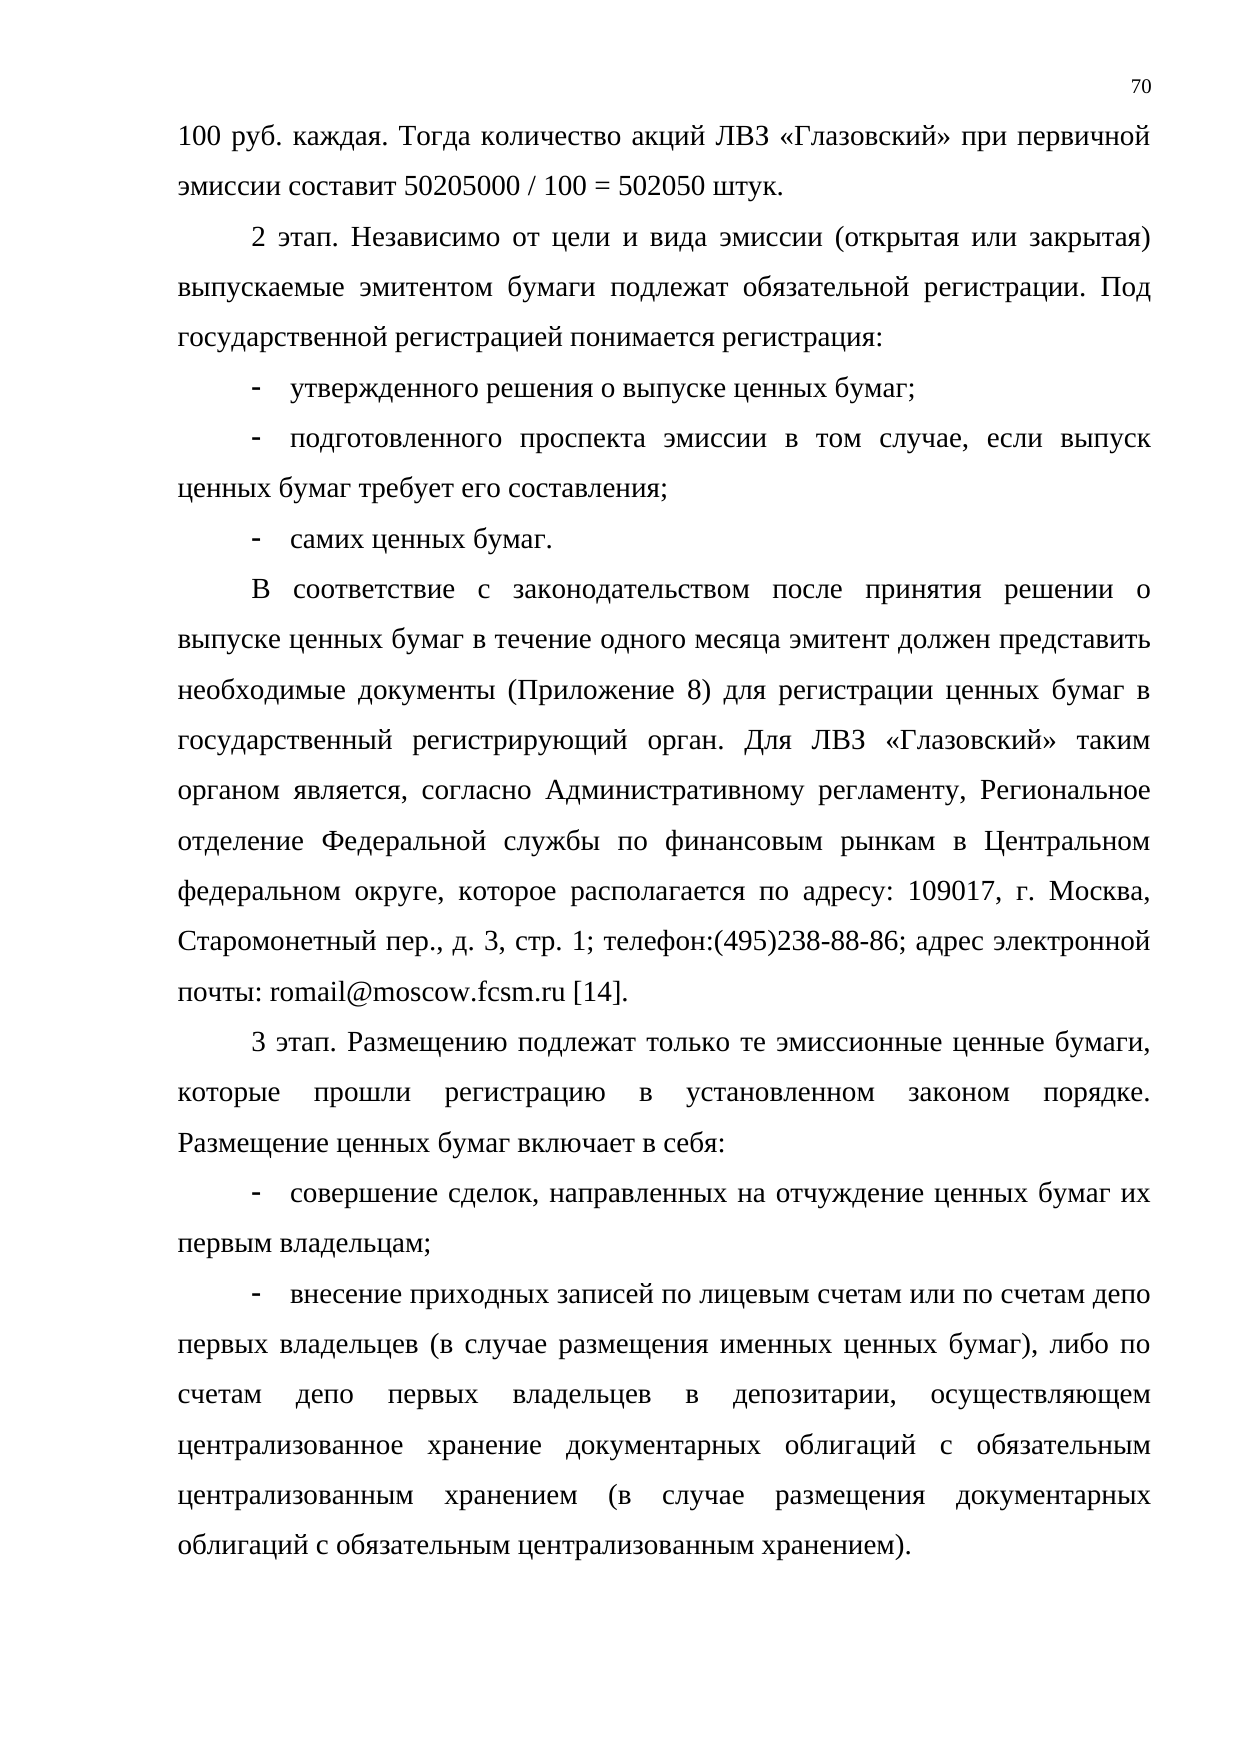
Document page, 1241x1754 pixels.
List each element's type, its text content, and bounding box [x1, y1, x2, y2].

list подготовленного проспекта эмиссии в том случае, если выпуск ценных бумаг требует его составления; [177, 420, 1152, 504]
list внесение приходных записей по лицевым счетам или по счетам депо первых владельцев (в случае размещения именных ценных бумаг), либо по счетам депо первых владельцев в депозитарии, осуществляющем централизованное хранение документарных облигаций с обязательным централизованным хранением (в случае размещения документарных облигаций с обязательным централизованным хранением). [177, 1276, 1152, 1561]
text 2 этап. Независимо от цели и вида эмиссии (открытая или закрытая) выпускаемые эмитентом бумаги подлежат обязательной регистрации. Под государственной регистрацией понимается регистрация: [177, 219, 1152, 353]
list совершение сделок, направленных на отчуждение ценных бумаг их первым владельцам; [177, 1175, 1152, 1259]
list утвержденного решения о выпуске ценных бумаг; [177, 370, 1152, 403]
text 3 этап. Размещению подлежат только те эмиссионные ценные бумаги, которые прошли регистрацию в установленном законом порядке. Размещение ценных бумаг включает в себя: [177, 1024, 1152, 1158]
list самих ценных бумаг. [177, 521, 1152, 554]
text В соответствие с законодательством после принятия решении о выпуске ценных бумаг в течение одного месяца эмитент должен представить необходимые документы (Приложение 8) для регистрации ценных бумаг в государственный регистрирующий орган. Для ЛВЗ «Глазовский» таким органом является, согласно Административному регламенту, Региональное отделение Федеральной службы по финансовым рынкам в Центральном федеральном округе, которое располагается по адресу: . Москва, Старомонетный пер., д. 3, стр. 1; телефон:(495)238-88-86; адрес электронной почты: romail@moscow.fcsm.ru [14]. [177, 571, 1152, 1007]
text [177, 118, 1152, 202]
